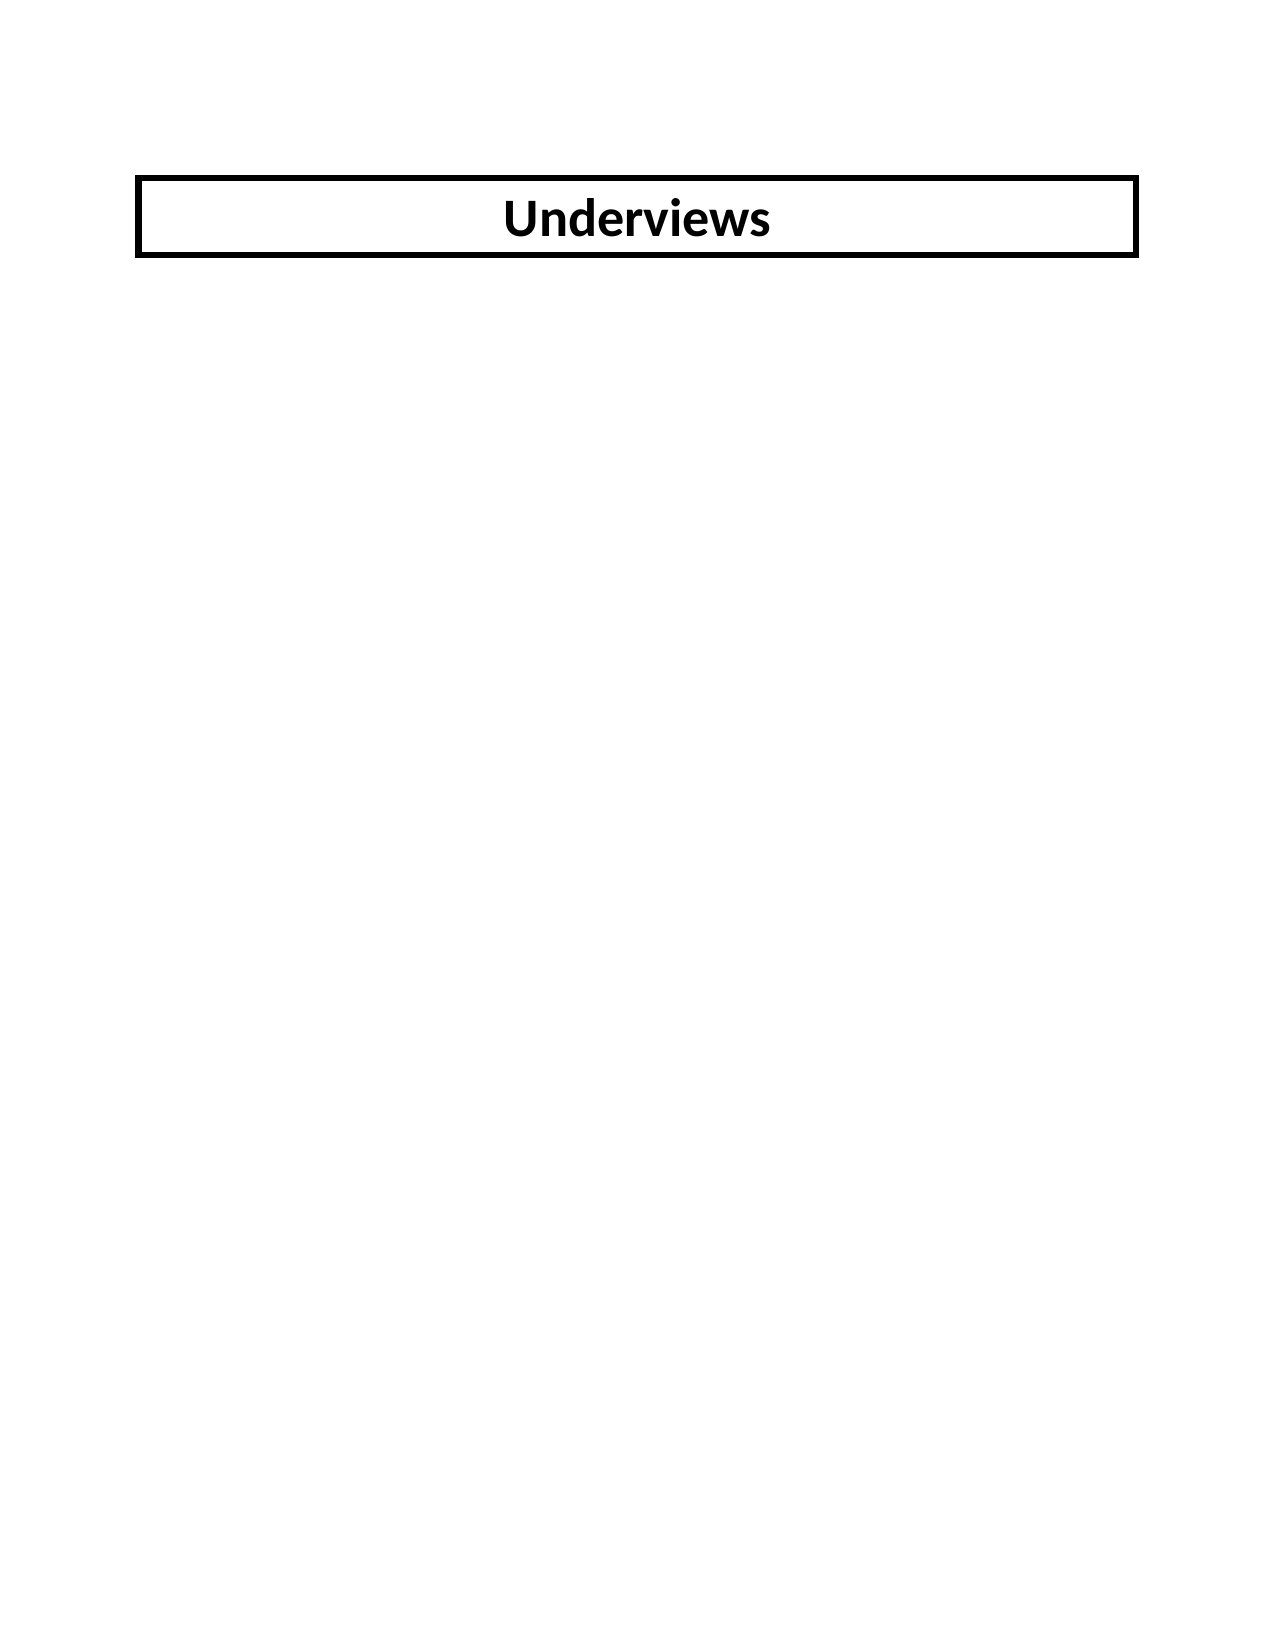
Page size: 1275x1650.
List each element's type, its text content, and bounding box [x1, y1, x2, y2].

subtitle Underviews [142, 181, 1133, 252]
